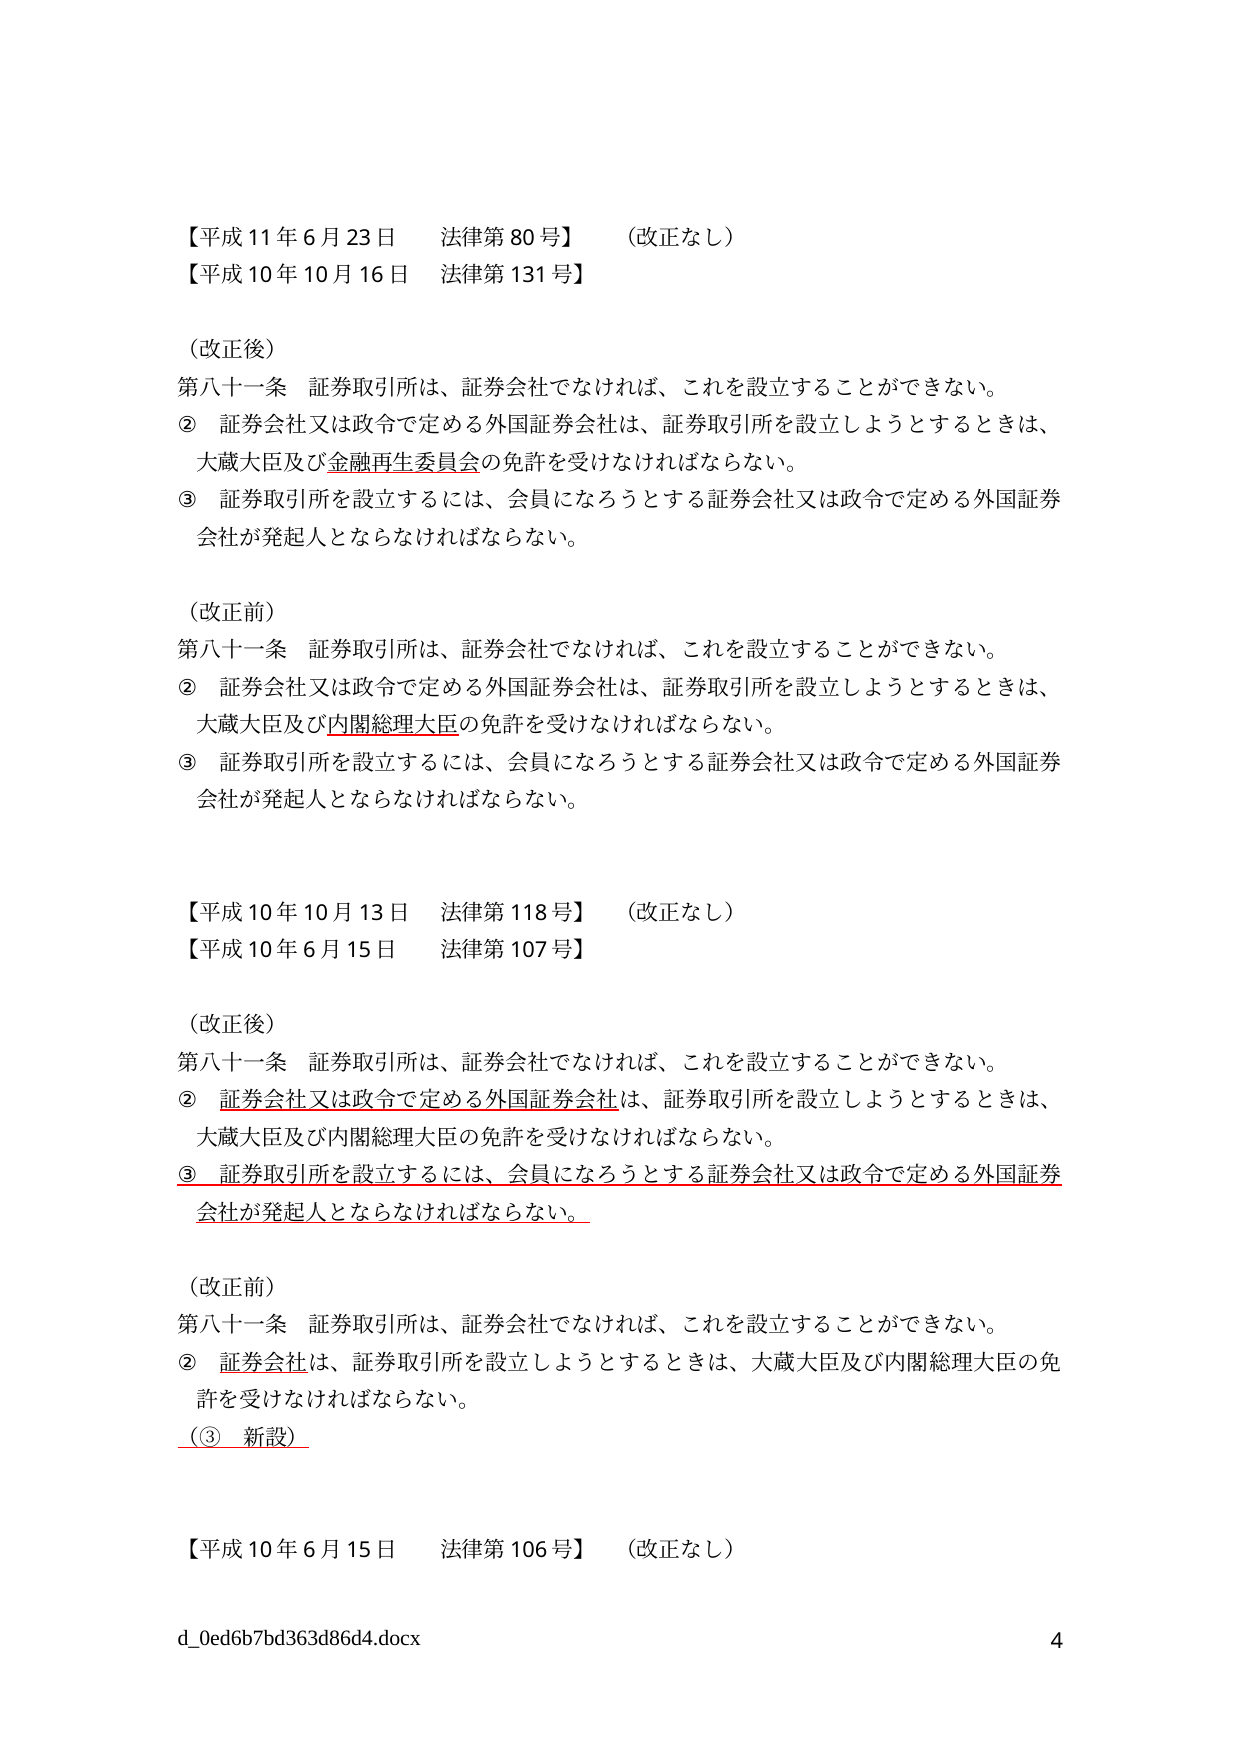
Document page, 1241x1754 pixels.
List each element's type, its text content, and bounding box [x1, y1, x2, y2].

text ③ 証券取引所を設立するには、会員になろうとする証券会社又は政令で定める外国証券会社が発起人とならなければならない。 [177, 742, 1063, 817]
text ③ 証券取引所を設立するには、会員になろうとする証券会社又は政令で定める外国証券会社が発起人とならなければならない。 [177, 479, 1063, 554]
text （改正前） [177, 1267, 1063, 1304]
text ② 証券会社又は政令で定める外国証券会社は、証券取引所を設立しようとするときは、大蔵大臣及び内閣総理大臣の免許を受けなければならない。 [177, 667, 1063, 742]
text 【平成10年6月15日 法律第106号】 （改正なし） [177, 1529, 1063, 1567]
text 第八十一条 証券取引所は、証券会社でなければ、これを設立することができない。 [177, 1304, 1063, 1342]
text ③ 証券取引所を設立するには、会員になろうとする証券会社又は政令で定める外国証券会社が発起人とならなければならない。 [177, 1154, 1063, 1229]
text 第八十一条 証券取引所は、証券会社でなければ、これを設立することができない。 [177, 1042, 1063, 1079]
text 【平成10年10月16日 法律第131号】 [177, 254, 1063, 292]
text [177, 404, 1063, 479]
text 第八十一条 証券取引所は、証券会社でなければ、これを設立することができない。 [177, 367, 1063, 404]
text （改正後） [177, 329, 1063, 367]
text （改正後） [177, 1004, 1063, 1042]
text ② 証券会社又は政令で定める外国証券会社は、証券取引所を設立しようとするときは、大蔵大臣及び内閣総理大臣の免許を受けなければならない。 [177, 1079, 1063, 1154]
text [177, 1342, 1063, 1417]
text （改正前） [177, 592, 1063, 629]
text （③ 新設） [177, 1417, 1063, 1454]
text 【平成10年6月15日 法律第107号】 [177, 929, 1063, 967]
text 【平成11年6月23日 法律第80号】 （改正なし） [177, 217, 1063, 254]
text 第八十一条 証券取引所は、証券会社でなければ、これを設立することができない。 [177, 629, 1063, 667]
text 【平成10年10月13日 法律第118号】 （改正なし） [177, 892, 1063, 929]
